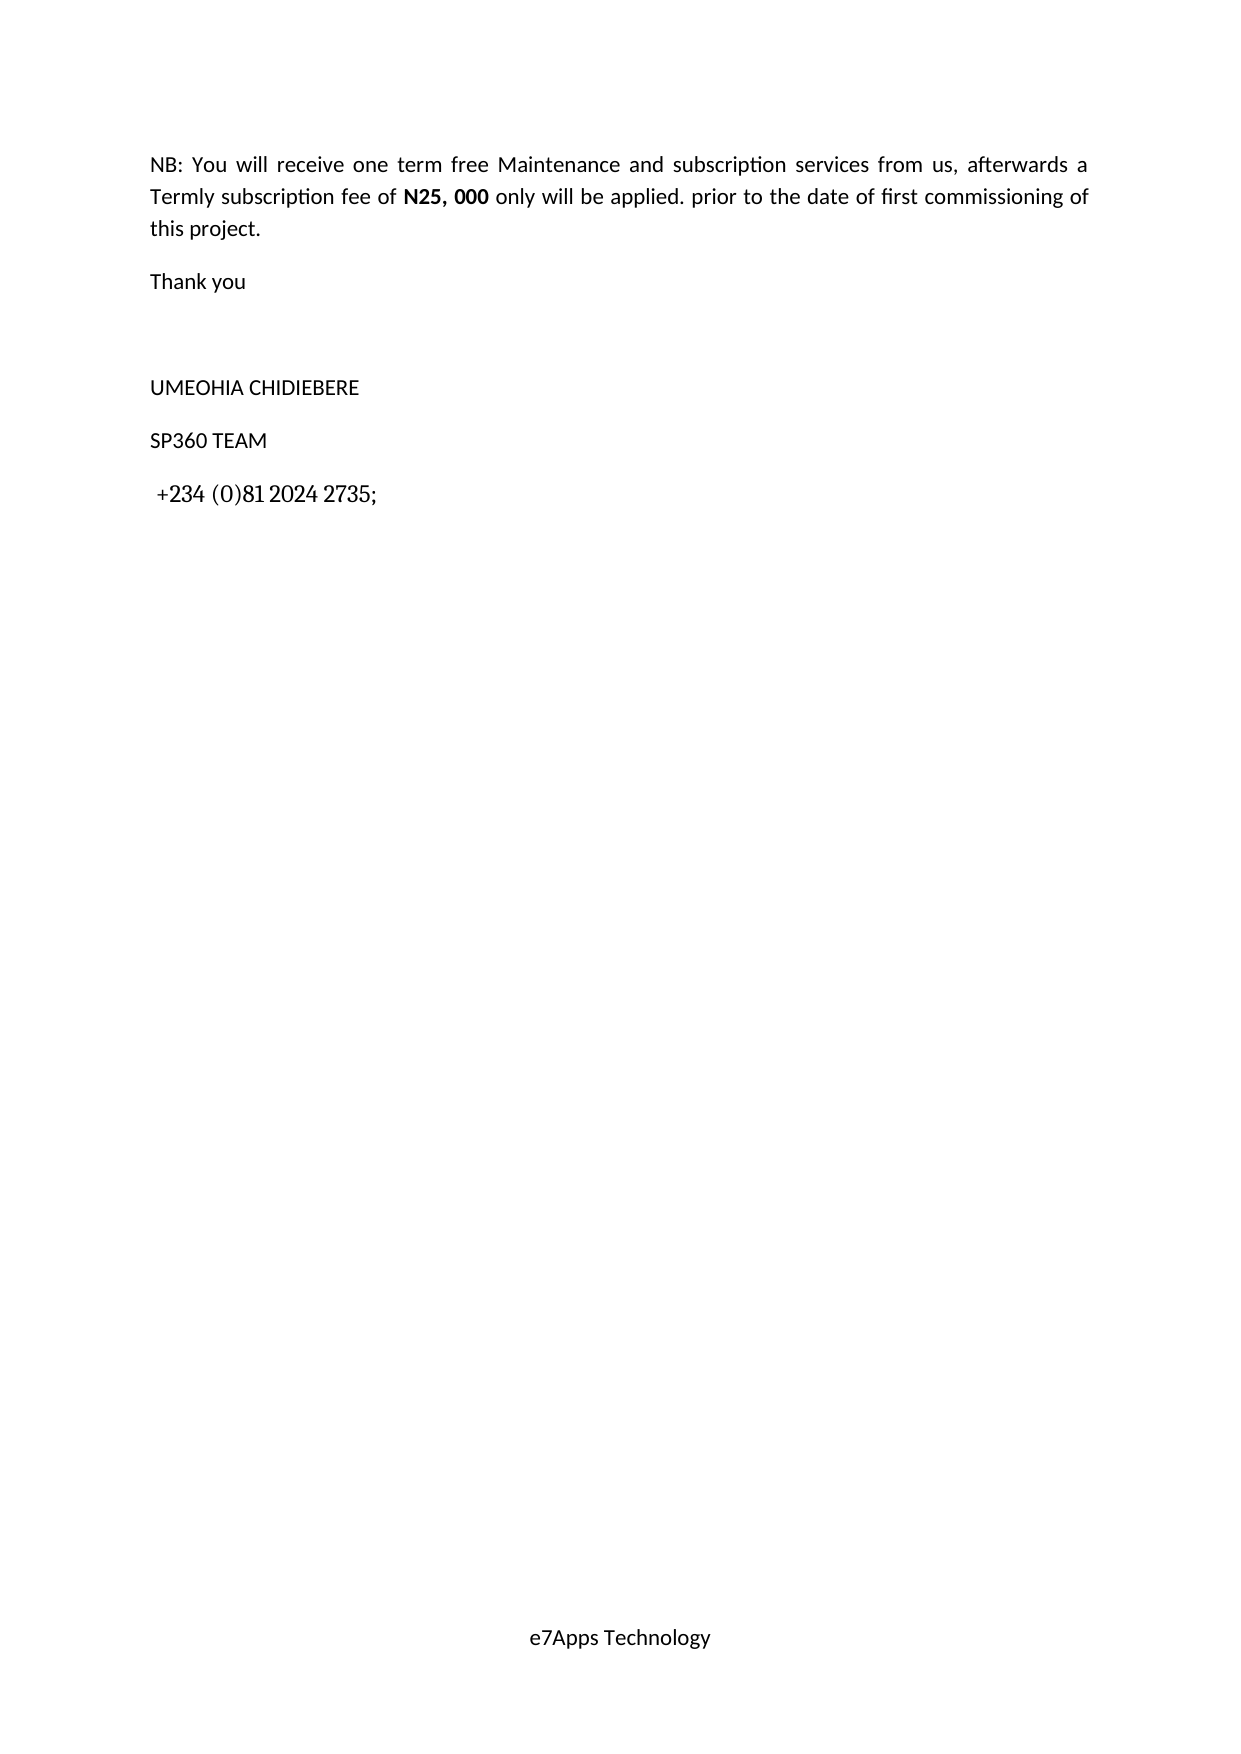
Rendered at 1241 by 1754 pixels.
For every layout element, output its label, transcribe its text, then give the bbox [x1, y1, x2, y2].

text NB: You will receive one term free Maintenance and subscription services from us, afterwards a Termly subscription fee of N25, 000 only will be applied. prior to the date of first commissioning of this project. [150, 150, 1090, 242]
text UMEOHIA CHIDIEBERE [150, 373, 1090, 401]
text Thank you [150, 267, 1090, 295]
text +234 (0)81 2024 2735; [150, 479, 1090, 508]
text SP360 TEAM [150, 426, 1090, 454]
